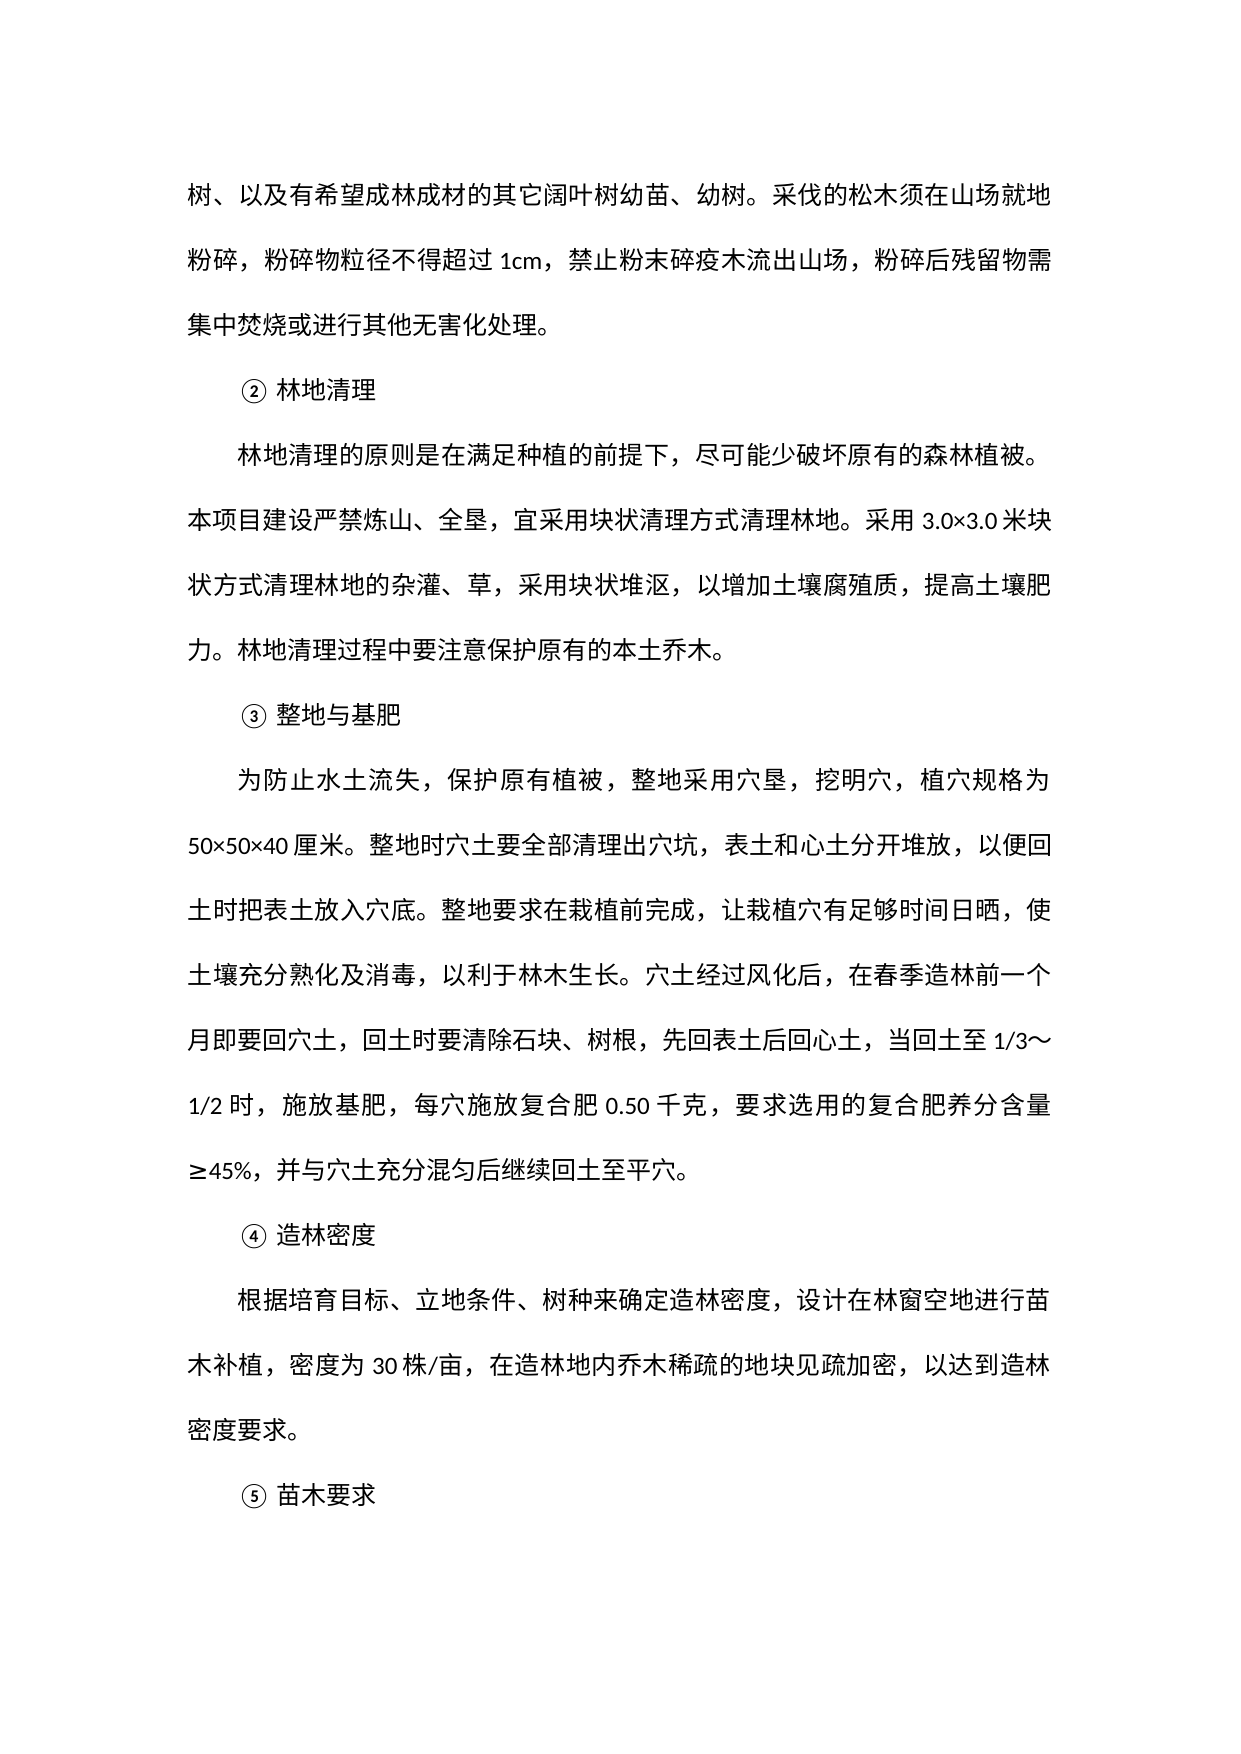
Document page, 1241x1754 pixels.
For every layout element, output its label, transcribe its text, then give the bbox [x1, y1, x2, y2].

text 林地清理的原则是在满足种植的前提下，尽可能少破坏原有的森林植被。本项目建设严禁炼山、全垦，宜采用块状清理方式清理林地。采用3.0×3.0米块状方式清理林地的杂灌、草，采用块状堆沤，以增加土壤腐殖质，提高土壤肥力。林地清理过程中要注意保护原有的本土乔木。 [187, 422, 1053, 682]
text ③整地与基肥 [187, 682, 1053, 747]
text ④造林密度 [187, 1202, 1053, 1267]
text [187, 162, 1053, 357]
text ⑤苗木要求 [187, 1462, 1053, 1527]
text ②林地清理 [187, 357, 1053, 422]
text 为防止水土流失，保护原有植被，整地采用穴垦，挖明穴，植穴规格为50×50×40厘米。整地时穴土要全部清理出穴坑，表土和心土分开堆放，以便回土时把表土放入穴底。整地要求在栽植前完成，让栽植穴有足够时间日晒，使土壤充分熟化及消毒，以利于林木生长。穴土经过风化后，在春季造林前一个月即要回穴土，回土时要清除石块、树根，先回表土后回心土，当回土至1/3～1/2时，施放基肥，每穴施放复合肥0.50千克，要求选用的复合肥养分含量≥45%，并与穴土充分混匀后继续回土至平穴。 [187, 747, 1053, 1202]
text 根据培育目标、立地条件、树种来确定造林密度，设计在林窗空地进行苗木补植，密度为30株/亩，在造林地内乔木稀疏的地块见疏加密，以达到造林密度要求。 [187, 1267, 1053, 1462]
